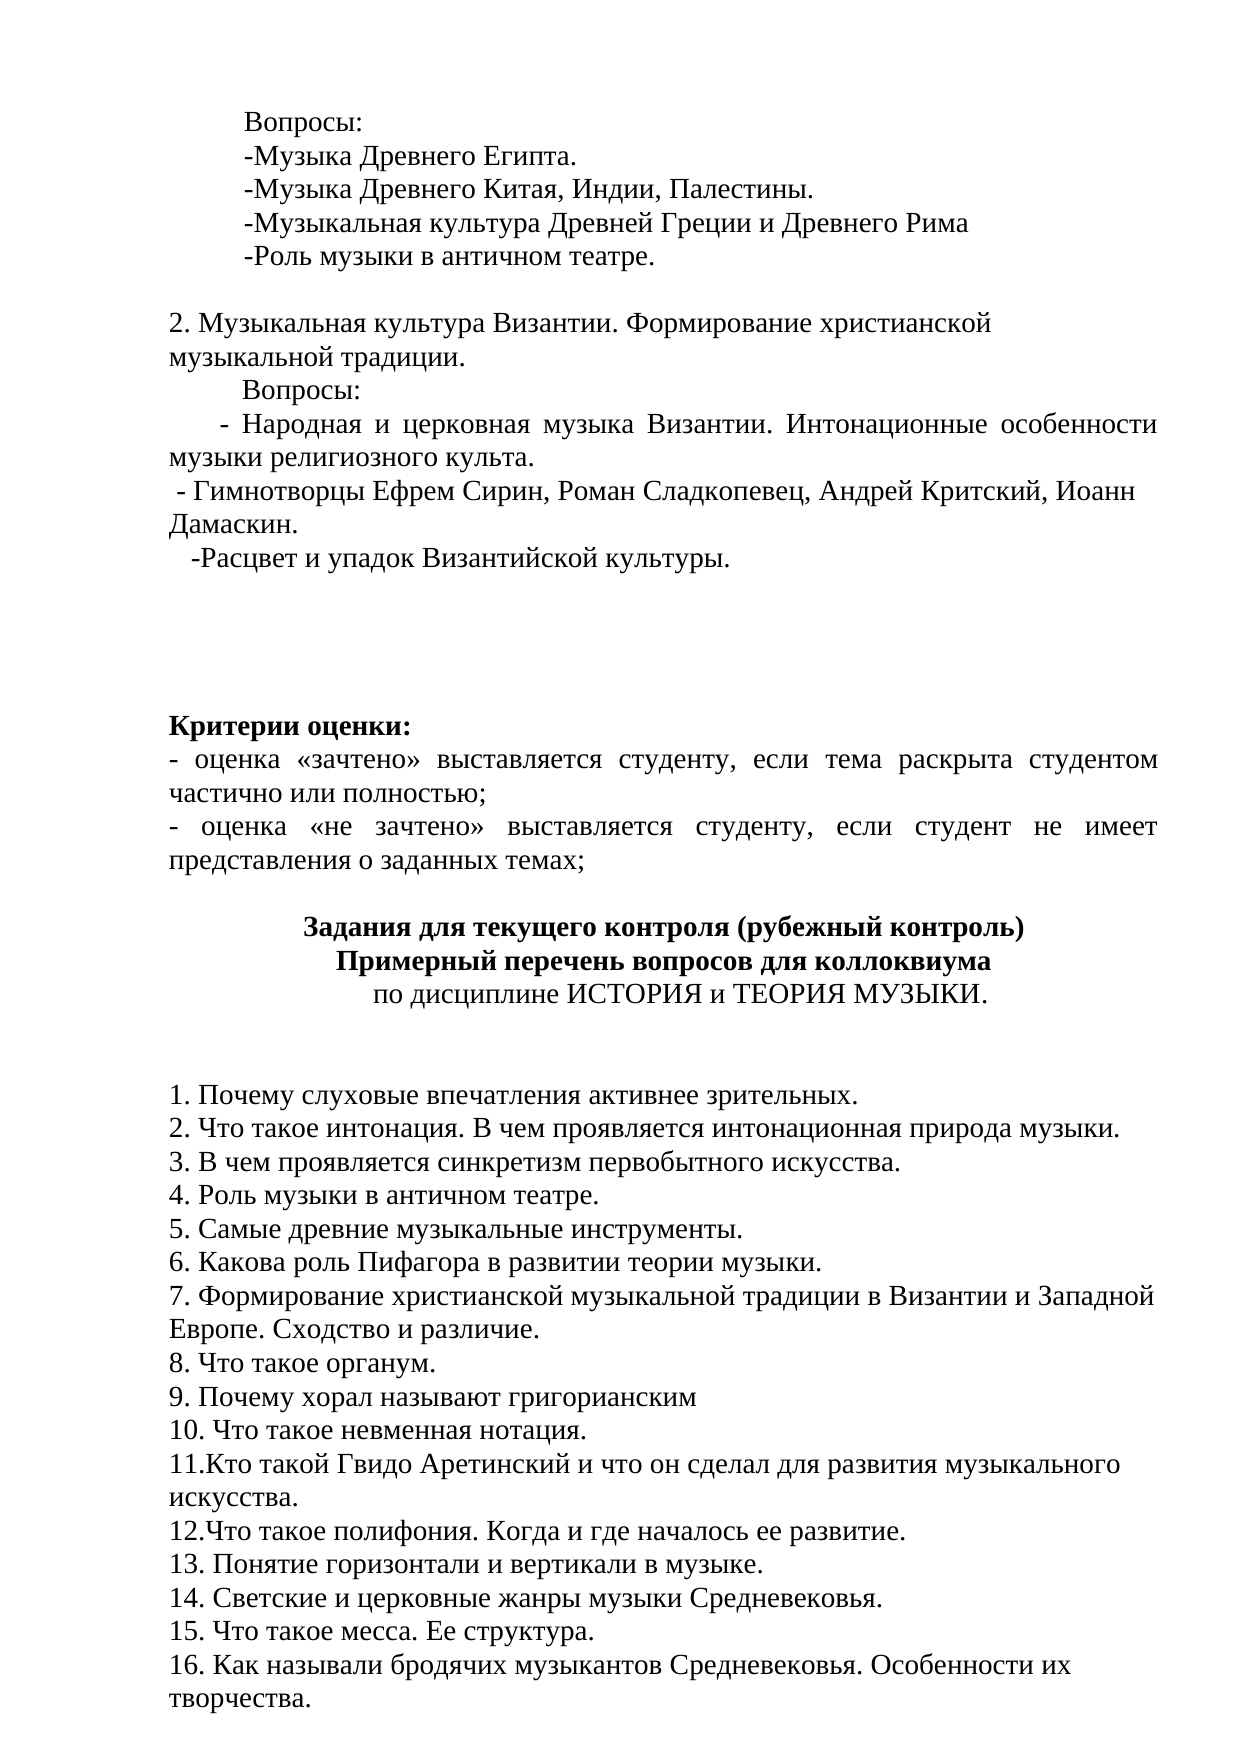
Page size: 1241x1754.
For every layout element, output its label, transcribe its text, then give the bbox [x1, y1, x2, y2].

text - оценка «не зачтено» выставляется студенту, если студент не имеет представления о заданных темах; [169, 808, 1159, 876]
text по дисциплине ИСТОРИЯ и ТЕОРИЯ МУЗЫКИ. [169, 976, 1159, 1010]
text 11.Кто такой Гвидо Аретинский и что он сделал для развития музыкального искусства. [169, 1446, 1159, 1513]
text 3. В чем проявляется синкретизм первобытного искусства. [169, 1144, 1159, 1177]
text 14. Светские и церковные жанры музыки Средневековья. [169, 1580, 1159, 1613]
text 8. Что такое органум. [169, 1345, 1159, 1379]
text Примерный перечень вопросов для коллоквиума [169, 943, 1159, 976]
text Задания для текущего контроля (рубежный контроль) [169, 909, 1159, 943]
text 12.Что такое полифония. Когда и где началось ее развитие. [169, 1513, 1159, 1546]
text -Музыка Древнего Китая, Индии, Палестины. [244, 171, 1159, 205]
text 16. Как называли бродячих музыкантов Средневековья. Особенности их творчества. [169, 1647, 1159, 1714]
text 5. Самые древние музыкальные инструменты. [169, 1211, 1159, 1244]
text Вопросы: [169, 372, 1159, 406]
text 7. Формирование христианской музыкальной традиции в Византии и Западной Европе. Сходство и различие. [169, 1278, 1159, 1345]
text Критерии оценки: [169, 708, 1159, 741]
text -Расцвет и упадок Византийской культуры. [169, 540, 1159, 574]
text 2. Что такое интонация. В чем проявляется интонационная природа музыки. [169, 1110, 1159, 1144]
text -Музыка Древнего Египта. [244, 138, 1159, 171]
text 4. Роль музыки в античном театре. [169, 1177, 1159, 1211]
text - оценка «зачтено» выставляется студенту, если тема раскрыта студентом частично или полностью; [169, 741, 1159, 808]
text - Народная и церковная музыка Византии. Интонационные особенности музыки религиозного культа. [169, 406, 1159, 473]
text 15. Что такое месса. Ее структура. [169, 1613, 1159, 1647]
text 13. Понятие горизонтали и вертикали в музыке. [169, 1546, 1159, 1580]
text - Гимнотворцы Ефрем Сирин, Роман Сладкопевец, Андрей Критский, Иоанн Дамаскин. [169, 473, 1159, 540]
text -Роль музыки в античном театре. [244, 238, 1159, 272]
text Вопросы: [169, 104, 1159, 138]
text 9. Почему хорал называют григорианским [169, 1379, 1159, 1412]
text 6. Какова роль Пифагора в развитии теории музыки. [169, 1244, 1159, 1278]
text -Музыкальная культура Древней Греции и Древнего Рима [244, 205, 1159, 238]
text 1. Почему слуховые впечатления активнее зрительных. [169, 1077, 1159, 1110]
text 10. Что такое невменная нотация. [169, 1412, 1159, 1446]
text 2. Музыкальная культура Византии. Формирование христианской музыкальной традиции. [169, 305, 1159, 372]
